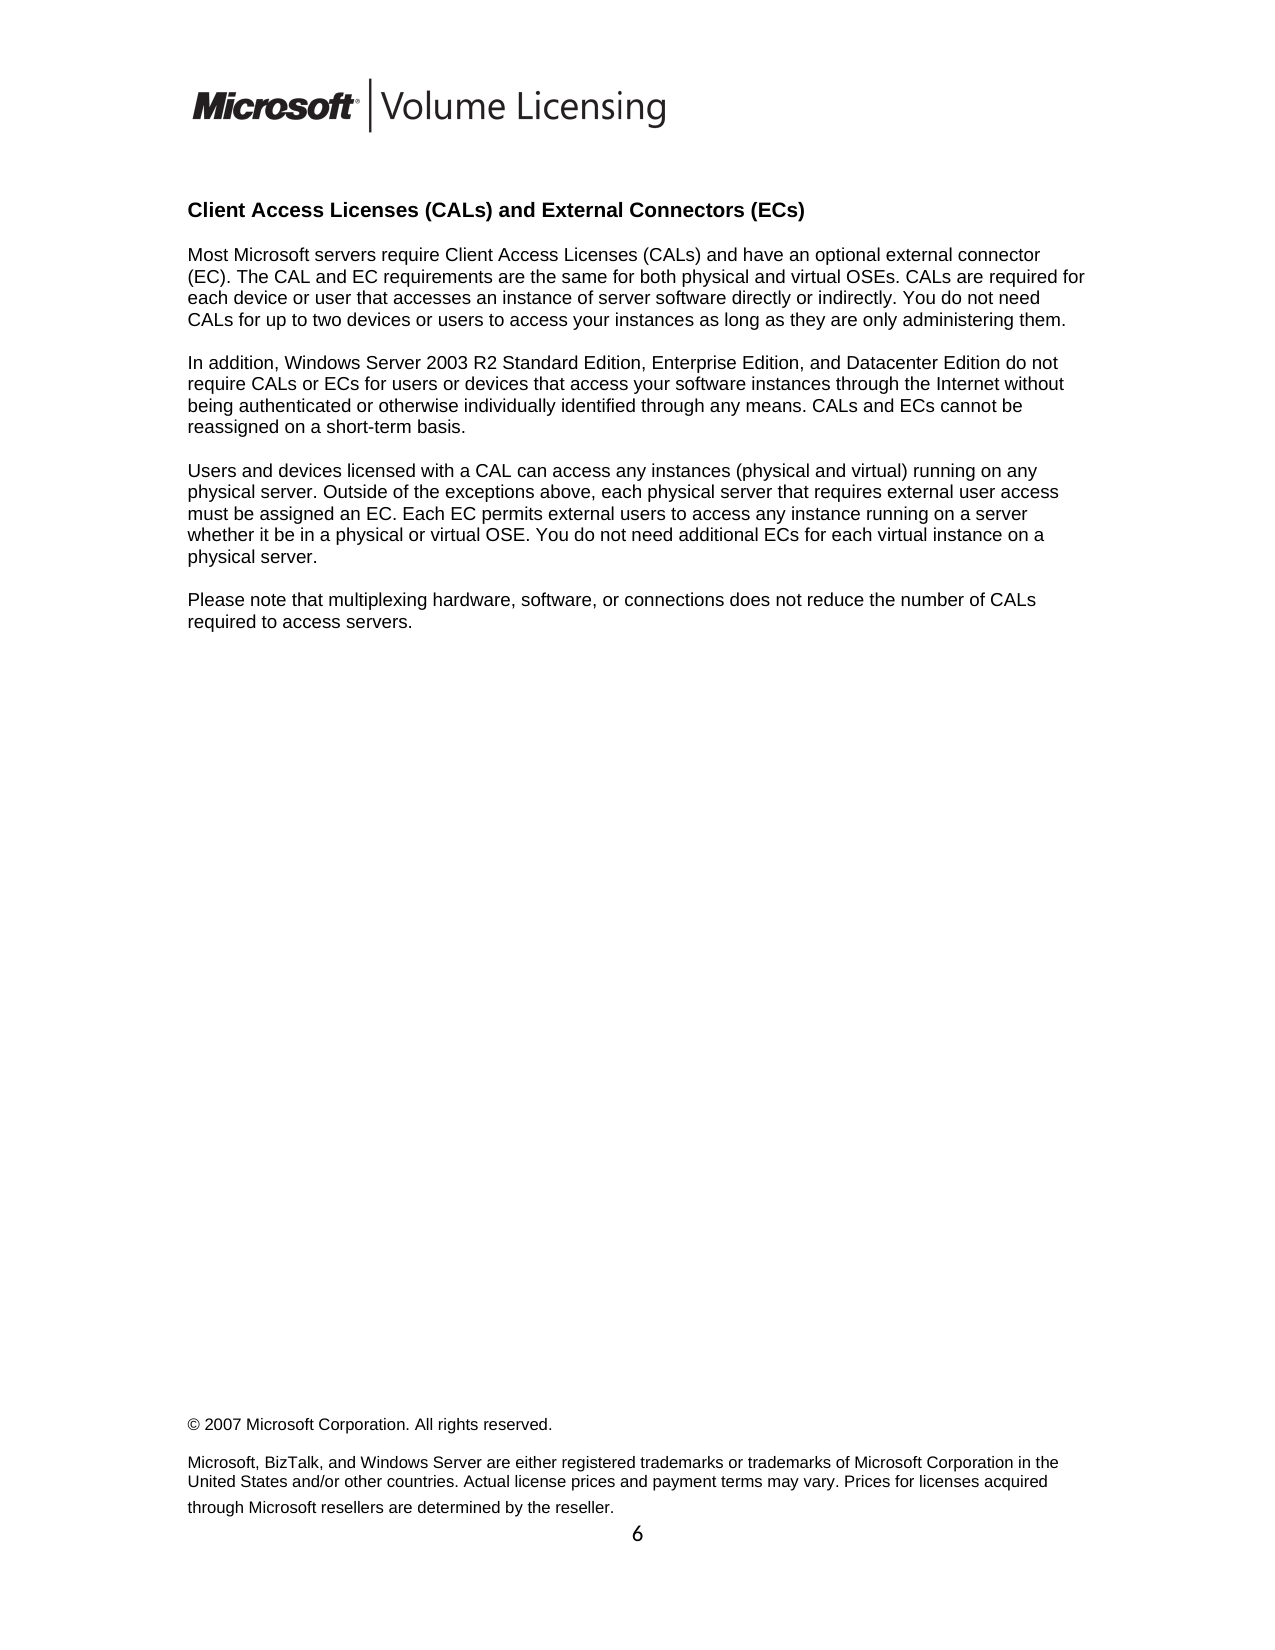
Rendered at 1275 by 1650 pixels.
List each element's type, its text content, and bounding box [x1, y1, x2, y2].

picture [187, 74, 683, 141]
text Users and devices licensed with a CAL can access any instances (physical and virtual) running on any physical server. Outside of the exceptions above, each physical server that requires external user access must be assigned an EC. Each EC permits external users to access any instance running on a server whether it be in a physical or virtual OSE. You do not need additional ECs for each virtual instance on a physical server. [187, 459, 1087, 567]
text Most Microsoft servers require Client Access Licenses (CALs) and have an optional external connector (EC). The CAL and EC requirements are the same for both physical and virtual OSEs. CALs are required for each device or user that accesses an instance of server software directly or indirectly. You do not need CALs for up to two devices or users to access your instances as long as they are only administering them. [187, 244, 1087, 330]
subtitle Client Access Licenses (CALs) and External Connectors (ECs) [187, 198, 1087, 222]
text In addition, Windows Server 2003 R2 Standard Edition, Enterprise Edition, and Datacenter Edition do not require CALs or ECs for users or devices that access your software instances through the Internet without being authenticated or otherwise individually identified through any means. CALs and ECs cannot be reassigned on a short-term basis. [187, 352, 1087, 438]
text Please note that multiplexing hardware, software, or connections does not reduce the number of CALs required to access servers. [187, 589, 1087, 632]
